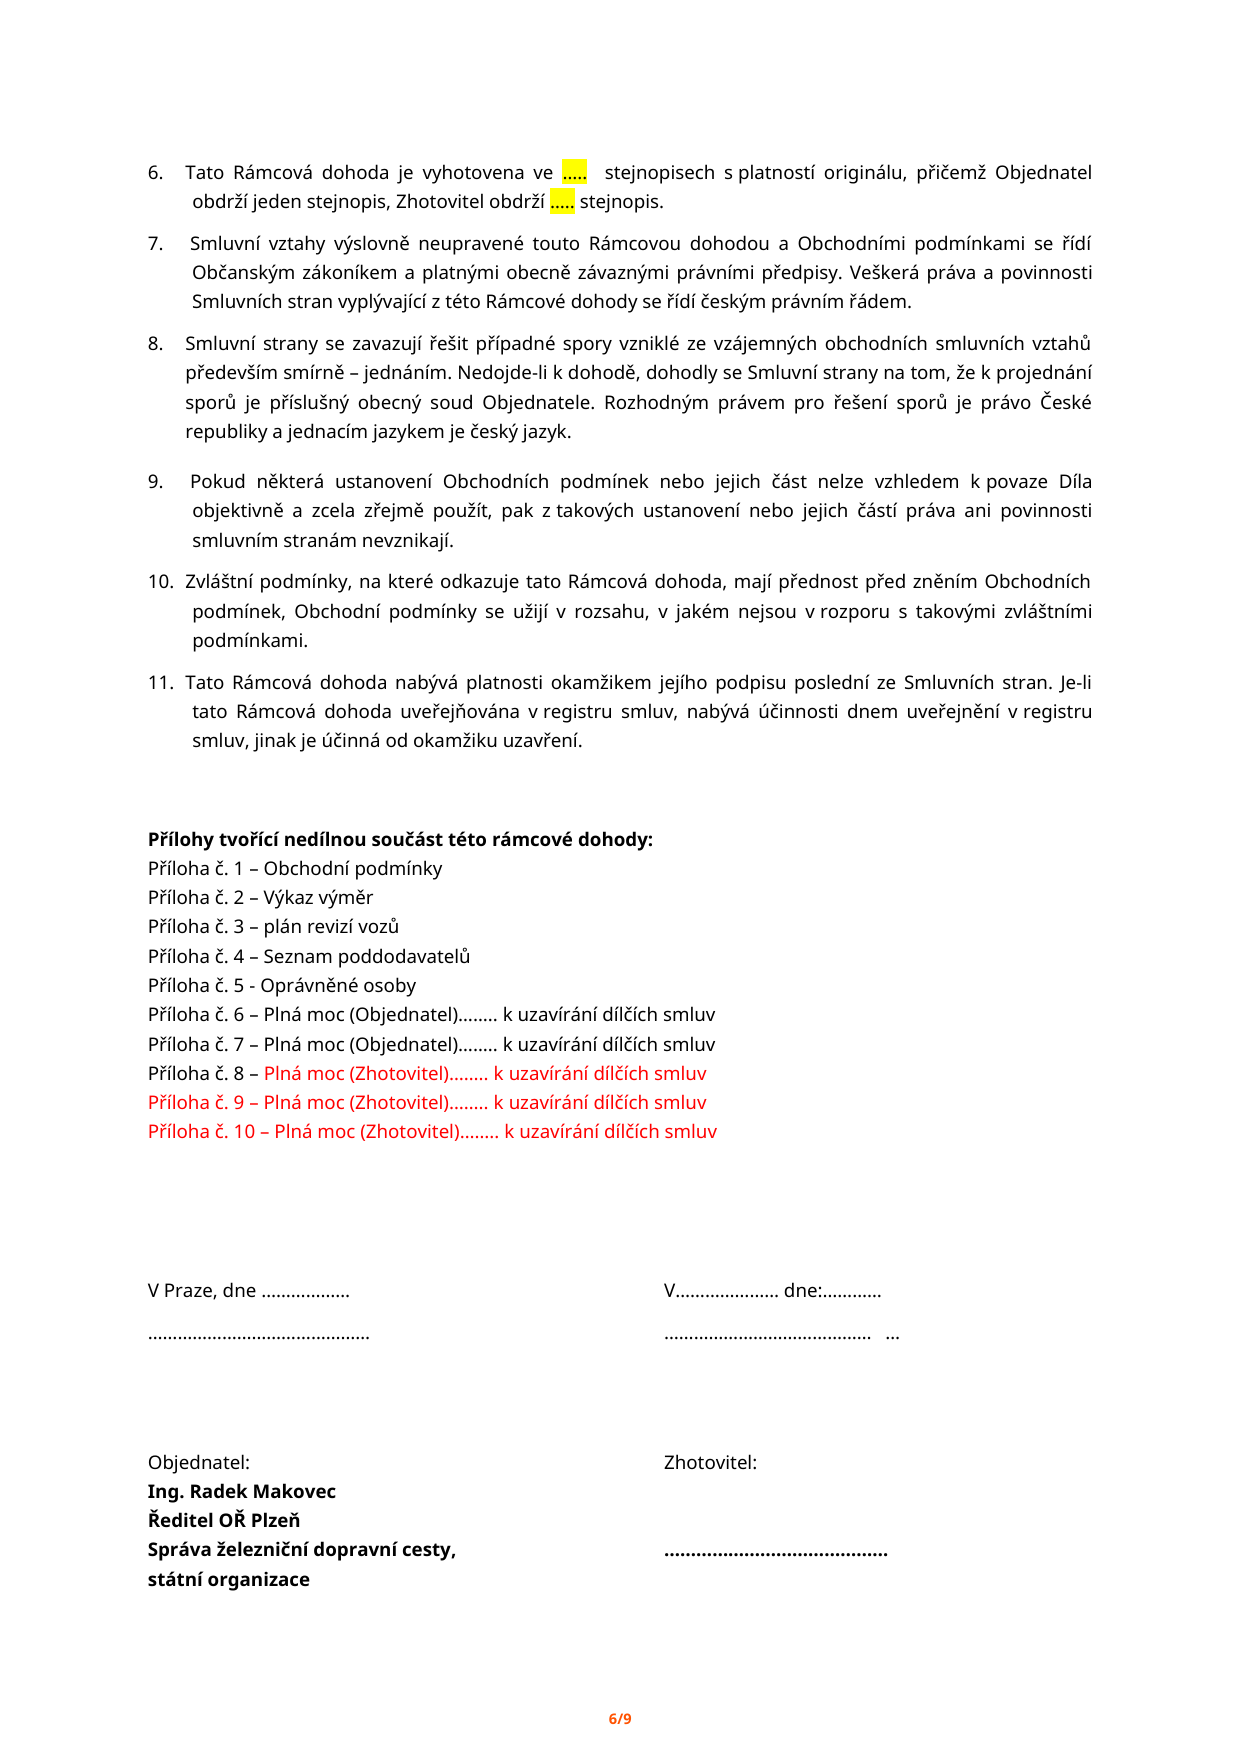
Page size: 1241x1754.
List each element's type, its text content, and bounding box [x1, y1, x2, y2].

text Příloha č. 6 – Plná moc (Objednatel)…….. k uzavírání dílčích smluv [148, 1002, 1095, 1027]
text státní organizace [148, 1566, 1093, 1592]
text Příloha č. 10 – Plná moc (Zhotovitel)…….. k uzavírání dílčích smluv [148, 1119, 1095, 1144]
list Zvláštní podmínky, na které odkazuje tato Rámcová dohoda, mají přednost před zněním Obchodních podmínek, Obchodní podmínky se užijí v rozsahu, v jakém nejsou v rozporu s takovými zvláštními podmínkami. [148, 569, 1093, 653]
list Pokud některá ustanovení Obchodních podmínek nebo jejich část nelze vzhledem k povaze Díla objektivně a zcela zřejmě použít, pak z takových ustanovení nebo jejich částí práva ani povinnosti smluvním stranám nevznikají. [148, 468, 1093, 552]
list Smluvní strany se zavazují řešit případné spory vzniklé ze vzájemných obchodních smluvních vztahů především smírně – jednáním. Nedojde-li k dohodě, dohodly se Smluvní strany na tom, že k projednání sporů je příslušný obecný soud Objednatele. Rozhodným právem pro řešení sporů je právo České republiky a jednacím jazykem je český jazyk. [148, 330, 1093, 444]
text Přílohy tvořící nedílnou součást této rámcové dohody: [148, 826, 1095, 852]
text Správa železniční dopravní cesty, …………………………………… [148, 1537, 1093, 1562]
text ……………………………………… …………………………………… … [148, 1319, 1093, 1345]
list Smluvní vztahy výslovně neupravené touto Rámcovou dohodou a Obchodními podmínkami se řídí Občanským zákoníkem a platnými obecně závaznými právními předpisy. Veškerá práva a povinnosti Smluvních stran vyplývající z této Rámcové dohody se řídí českým právním řádem. [148, 230, 1093, 314]
text Ing. Radek Makovec [148, 1478, 1093, 1504]
list Tato Rámcová dohoda nabývá platnosti okamžikem jejího podpisu poslední ze Smluvních stran. Je-li tato Rámcová dohoda uveřejňována v registru smluv, nabývá účinnosti dnem uveřejnění v registru smluv, jinak je účinná od okamžiku uzavření. [148, 669, 1093, 753]
text Příloha č. 9 – Plná moc (Zhotovitel)…….. k uzavírání dílčích smluv [148, 1089, 1095, 1115]
text Příloha č. 3 – plán revizí vozů [148, 914, 1095, 939]
text Příloha č. 4 – Seznam poddodavatelů [148, 943, 1095, 969]
text Ředitel OŘ Plzeň [148, 1507, 1093, 1533]
text Příloha č. 5 - Oprávněné osoby [148, 972, 1095, 998]
text Příloha č. 1 – Obchodní podmínky [148, 855, 1095, 881]
list Tato Rámcová dohoda je vyhotovena ve ….. stejnopisech s platností originálu, přičemž Objednatel obdrží jeden stejnopis, Zhotovitel obdrží ….. stejnopis. [148, 159, 1093, 214]
text Příloha č. 8 – Plná moc (Zhotovitel)…….. k uzavírání dílčích smluv [148, 1060, 1095, 1086]
text Objednatel: Zhotovitel: [148, 1449, 1093, 1474]
text Příloha č. 2 – Výkaz výměr [148, 884, 1095, 910]
text V Praze, dne ……………… V………………… dne:………… [148, 1278, 1093, 1303]
text Příloha č. 7 – Plná moc (Objednatel)…….. k uzavírání dílčích smluv [148, 1031, 1095, 1056]
